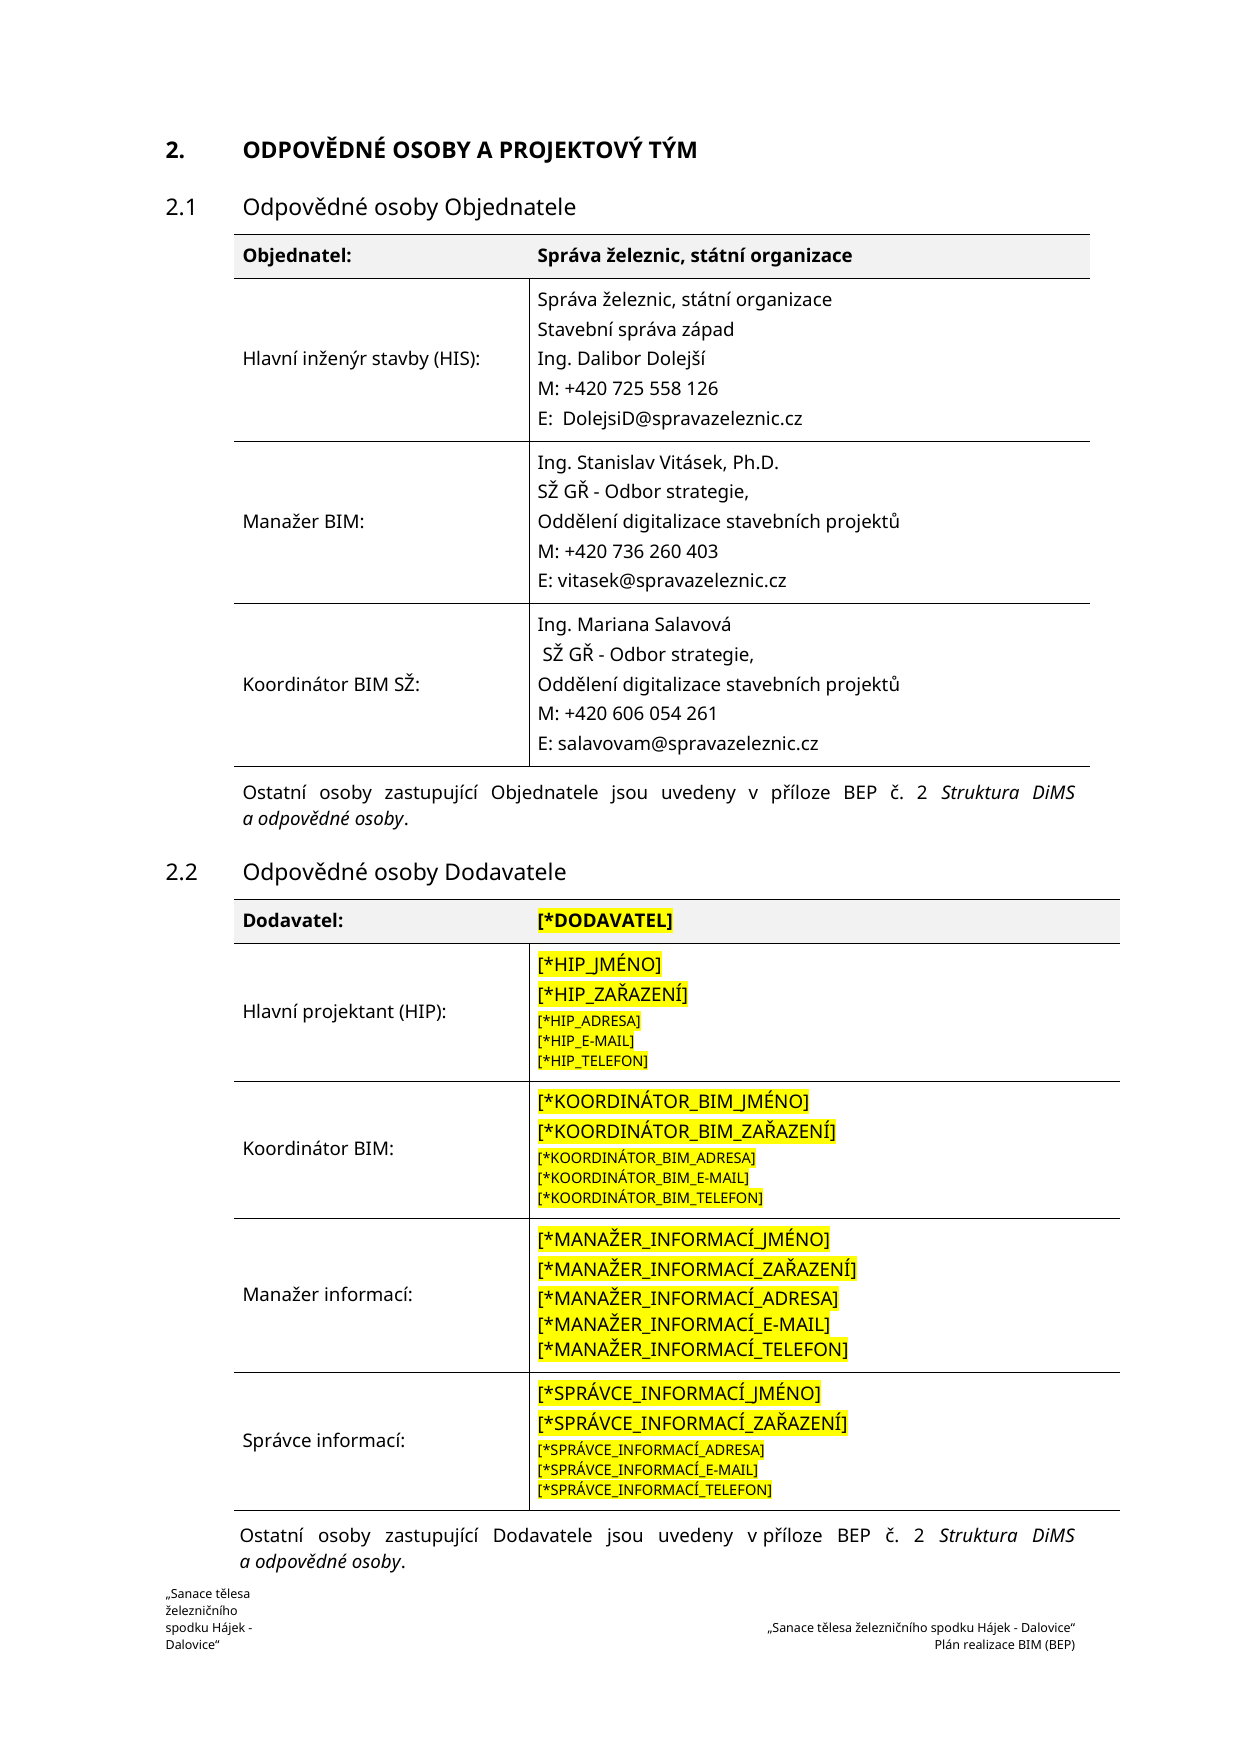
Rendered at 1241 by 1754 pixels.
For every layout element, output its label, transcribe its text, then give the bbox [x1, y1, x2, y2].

text Odpovědné osoby Dodavatele [165, 856, 1075, 887]
table_header Objednatel: [234, 235, 529, 278]
text Ostatní osoby zastupující Dodavatele jsou uvedeny v příloze BEP č. 2 Struktura DiMS a odpovědné osoby. [239, 1523, 1075, 1574]
table_cell Manažer BIM: [234, 442, 529, 603]
table_cell Ing. Mariana Salavová SŽ GŘ - Odbor strategie, Oddělení digitalizace stavebních projektů M: +420 606 054 261 E: salavovam@spravazeleznic.cz [530, 604, 1090, 766]
table_header [*DODAVATEL] [529, 900, 1120, 943]
table_cell Hlavní inženýr stavby (HIS): [234, 279, 529, 441]
table_cell Koordinátor BIM: [234, 1082, 529, 1218]
table_header Správa železnic, státní organizace [529, 235, 1090, 278]
table_cell Správce informací: [234, 1373, 529, 1509]
table_cell Koordinátor BIM SŽ: [234, 604, 529, 766]
table_cell Správa železnic, státní organizace Stavební správa západ Ing. Dalibor Dolejší M: +420 725 558 126 E: DolejsiD@spravazeleznic.cz [530, 279, 1090, 441]
table_cell [*HIP_JMÉNO] [*HIP_ZAŘAZENÍ] [*HIP_ADRESA] [*HIP_E-MAIL] [*HIP_TELEFON] [530, 944, 1120, 1081]
table_cell Hlavní projektant (HIP): [234, 944, 529, 1081]
text Odpovědné osoby a Projektový tým [165, 134, 1075, 166]
table_cell [*MANAŽER_INFORMACÍ_JMÉNO] [*MANAŽER_INFORMACÍ_ZAŘAZENÍ] [*MANAŽER_INFORMACÍ_ADRESA] [*MANAŽER_INFORMACÍ_E-MAIL] [*MANAŽER_INFORMACÍ_TELEFON] [530, 1219, 1120, 1372]
text Odpovědné osoby Objednatele [165, 191, 1075, 222]
table_cell [*SPRÁVCE_INFORMACÍ_JMÉNO] [*SPRÁVCE_INFORMACÍ_ZAŘAZENÍ] [*SPRÁVCE_INFORMACÍ_ADRESA] [*SPRÁVCE_INFORMACÍ_E-MAIL] [*SPRÁVCE_INFORMACÍ_TELEFON] [530, 1373, 1120, 1509]
table_header Dodavatel: [234, 900, 529, 943]
table_cell Manažer informací: [234, 1219, 529, 1372]
text Ostatní osoby zastupující Objednatele jsou uvedeny v příloze BEP č. 2 Struktura DiMS a odpovědné osoby. [242, 779, 1075, 831]
table_cell Ing. Stanislav Vitásek, Ph.D. SŽ GŘ - Odbor strategie, Oddělení digitalizace stavebních projektů M: +420 736 260 403 E: vitasek@spravazeleznic.cz [530, 442, 1090, 603]
table_cell [*KOORDINÁTOR_BIM_JMÉNO] [*KOORDINÁTOR_BIM_ZAŘAZENÍ] [*KOORDINÁTOR_BIM_ADRESA] [*KOORDINÁTOR_BIM_E-MAIL] [*KOORDINÁTOR_BIM_TELEFON] [530, 1082, 1120, 1218]
